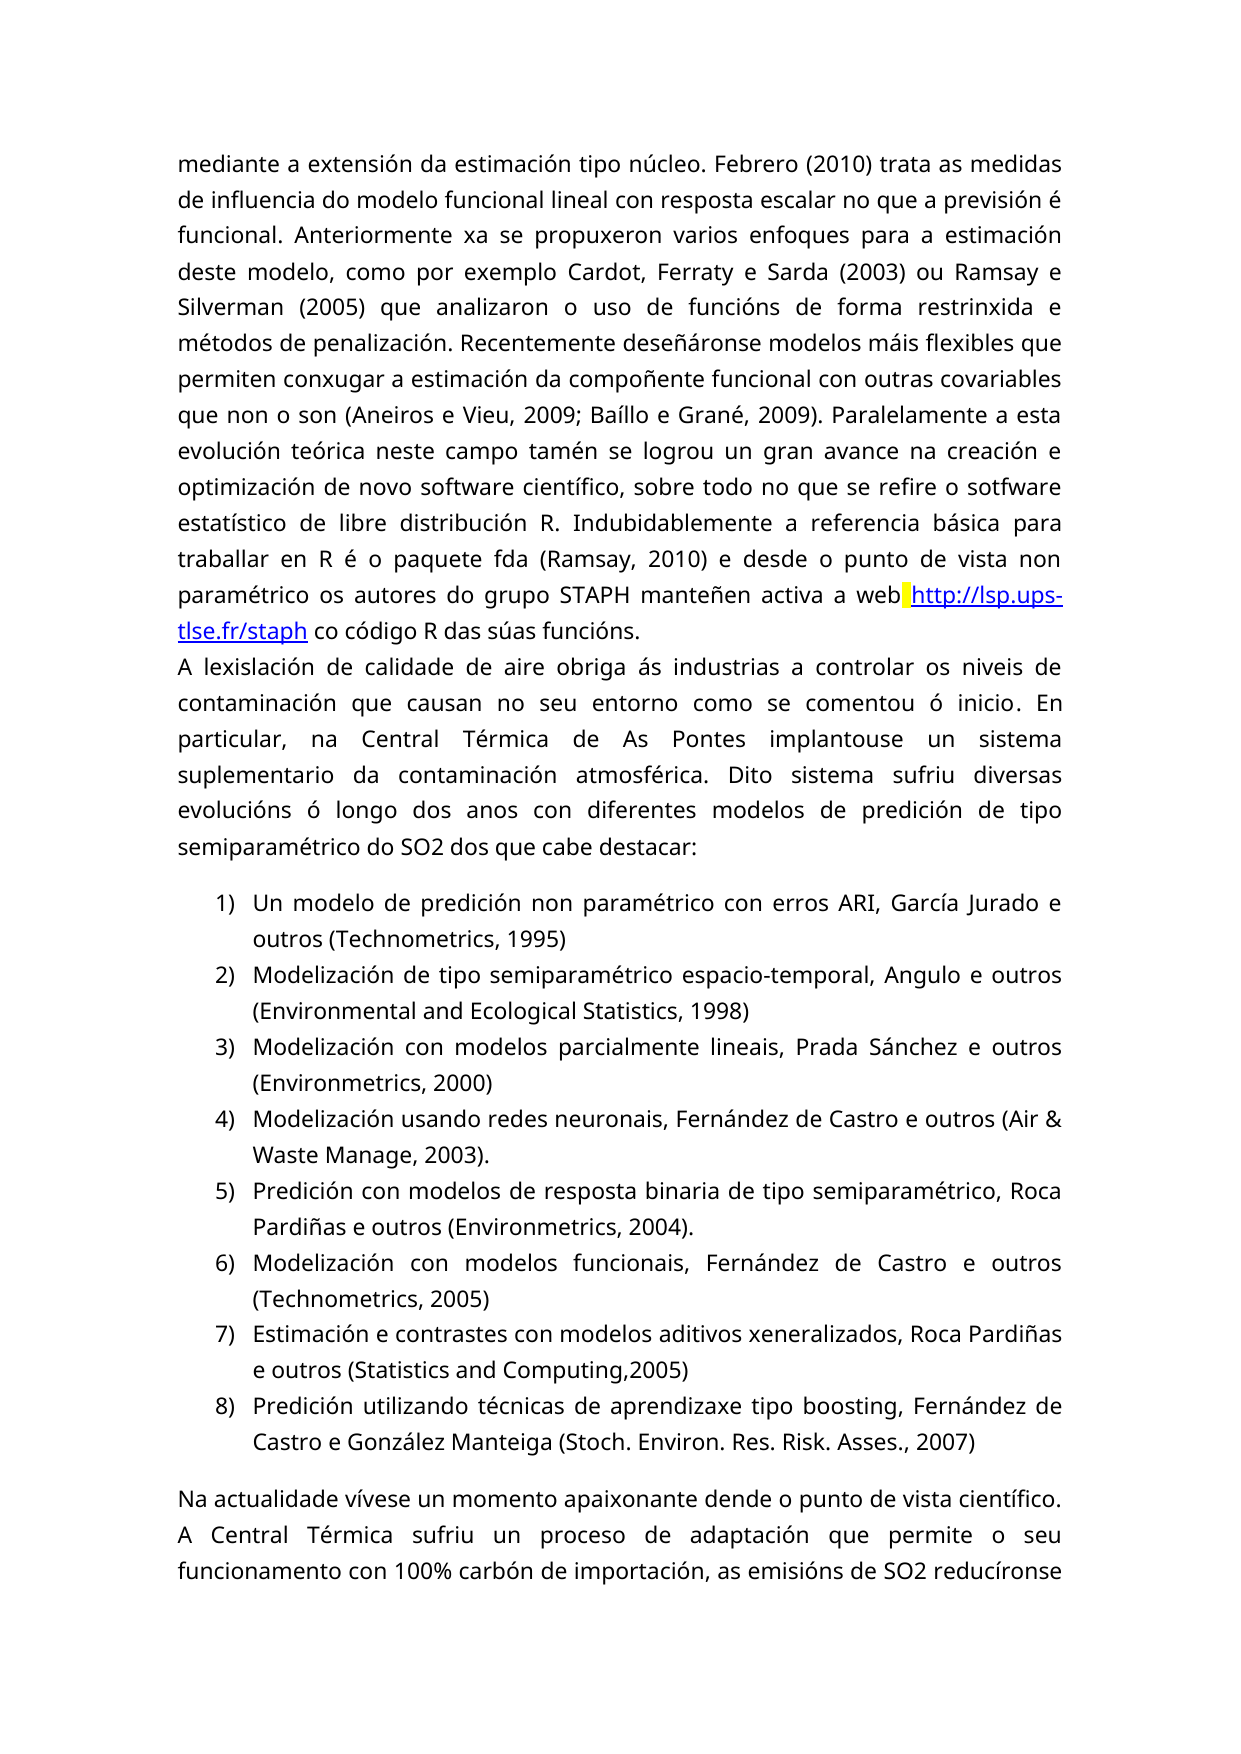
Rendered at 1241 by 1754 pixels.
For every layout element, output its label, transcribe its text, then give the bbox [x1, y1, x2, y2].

list Estimación e contrastes con modelos aditivos xeneralizados, Roca Pardiñas e outros (Statistics and Computing,2005) [215, 1318, 1063, 1386]
list Predición utilizando técnicas de aprendizaxe tipo boosting, Fernández de Castro e González Manteiga (Stoch. Environ. Res. Risk. Asses., 2007) [215, 1390, 1063, 1457]
list Un modelo de predición non paramétrico con erros ARI, García Jurado e outros (Technometrics, 1995) [215, 887, 1063, 954]
list Modelización de tipo semiparamétrico espacio-temporal, Angulo e outros (Environmental and Ecological Statistics, 1998) [215, 959, 1063, 1026]
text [177, 1483, 1063, 1586]
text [177, 148, 1063, 646]
list Modelización con modelos parcialmente lineais, Prada Sánchez e outros (Environmetrics, 2000) [215, 1031, 1063, 1098]
list Modelización con modelos funcionais, Fernández de Castro e outros (Technometrics, 2005) [215, 1247, 1063, 1314]
list Predición con modelos de resposta binaria de tipo semiparamétrico, Roca Pardiñas e outros (Environmetrics, 2004). [215, 1175, 1063, 1242]
list Modelización usando redes neuronais, Fernández de Castro e outros (Air & Waste Manage, 2003). [215, 1103, 1063, 1170]
text A lexislación de calidade de aire obriga ás industrias a controlar os niveis de contaminación que causan no seu entorno como se comentou ó inicio. En particular, na Central Térmica de As Pontes implantouse un sistema suplementario da contaminación atmosférica. Dito sistema sufriu diversas evolucións ó longo dos anos con diferentes modelos de predición de tipo semiparamétrico do SO2 dos que cabe destacar: [177, 651, 1063, 862]
